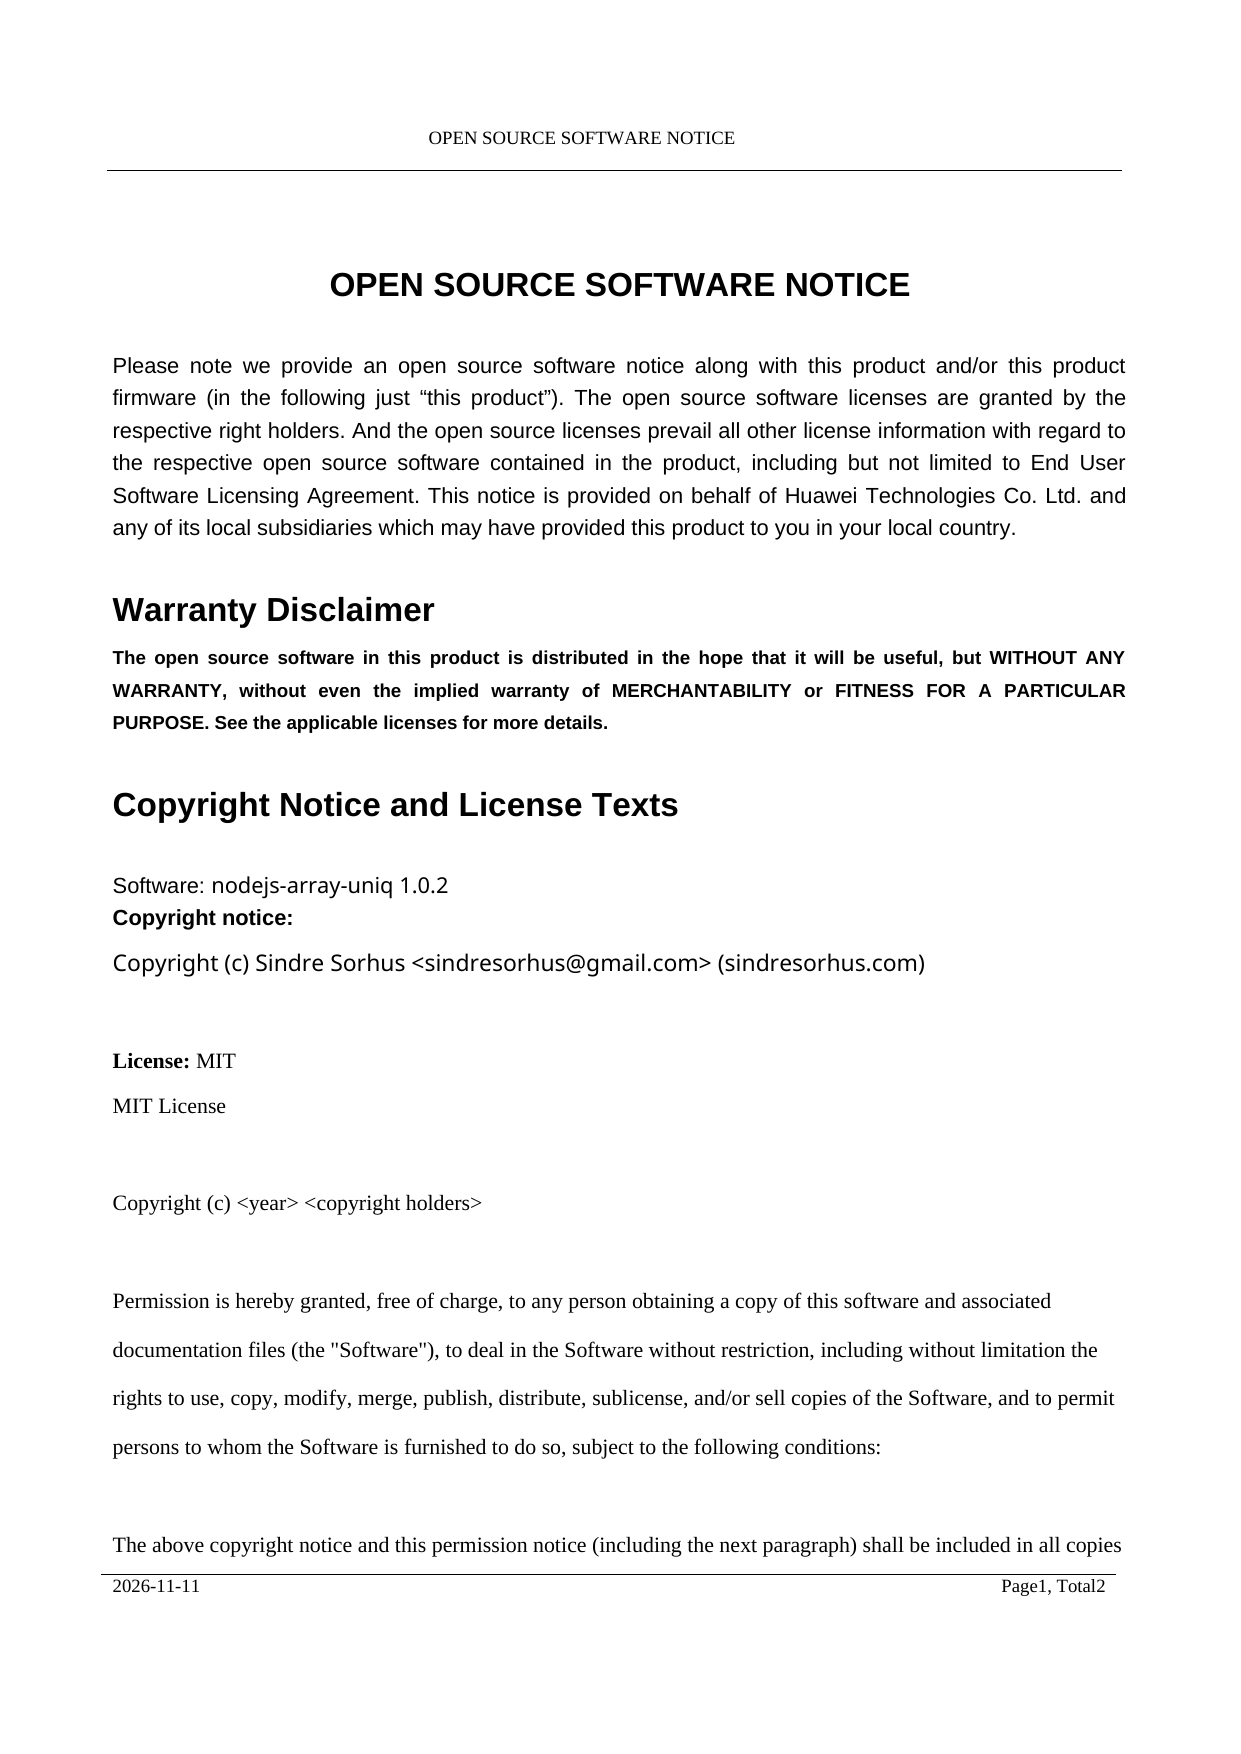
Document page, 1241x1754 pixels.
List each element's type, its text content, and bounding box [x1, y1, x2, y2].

text Copyright Notice and License Texts [112, 771, 1128, 836]
text Please note we provide an open source software notice along with this product and/or this product firmware (in the following just “this product”). The open source software licenses are granted by the respective right holders. And the open source licenses prevail all other license information with regard to the respective open source software contained in the product, including but not limited to End User Software Licensing Agreement. This notice is provided on behalf of Huawei Technologies Co. Ltd. and any of its local subsidiaries which may have provided this product to you in your local country. [112, 349, 1128, 544]
text Copyright notice: [112, 901, 1128, 934]
text Warranty Disclaimer [112, 576, 1128, 641]
text The open source software in this product is distributed in the hope that it will be useful, but WITHOUT ANY WARRANTY, without even the implied warranty of MERCHANTABILITY or FITNESS FOR A PARTICULAR PURPOSE. See the applicable licenses for more details. [112, 641, 1128, 739]
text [112, 1089, 1128, 1560]
text Copyright (c) Sindre Sorhus <sindresorhus@gmail.com> (sindresorhus.com) [112, 947, 1128, 1028]
text License: MIT [112, 1044, 1128, 1077]
text OPEN SOURCE SOFTWARE NOTICE [112, 251, 1128, 316]
text Software: nodejs-array-uniq 1.0.2 [112, 869, 1128, 901]
